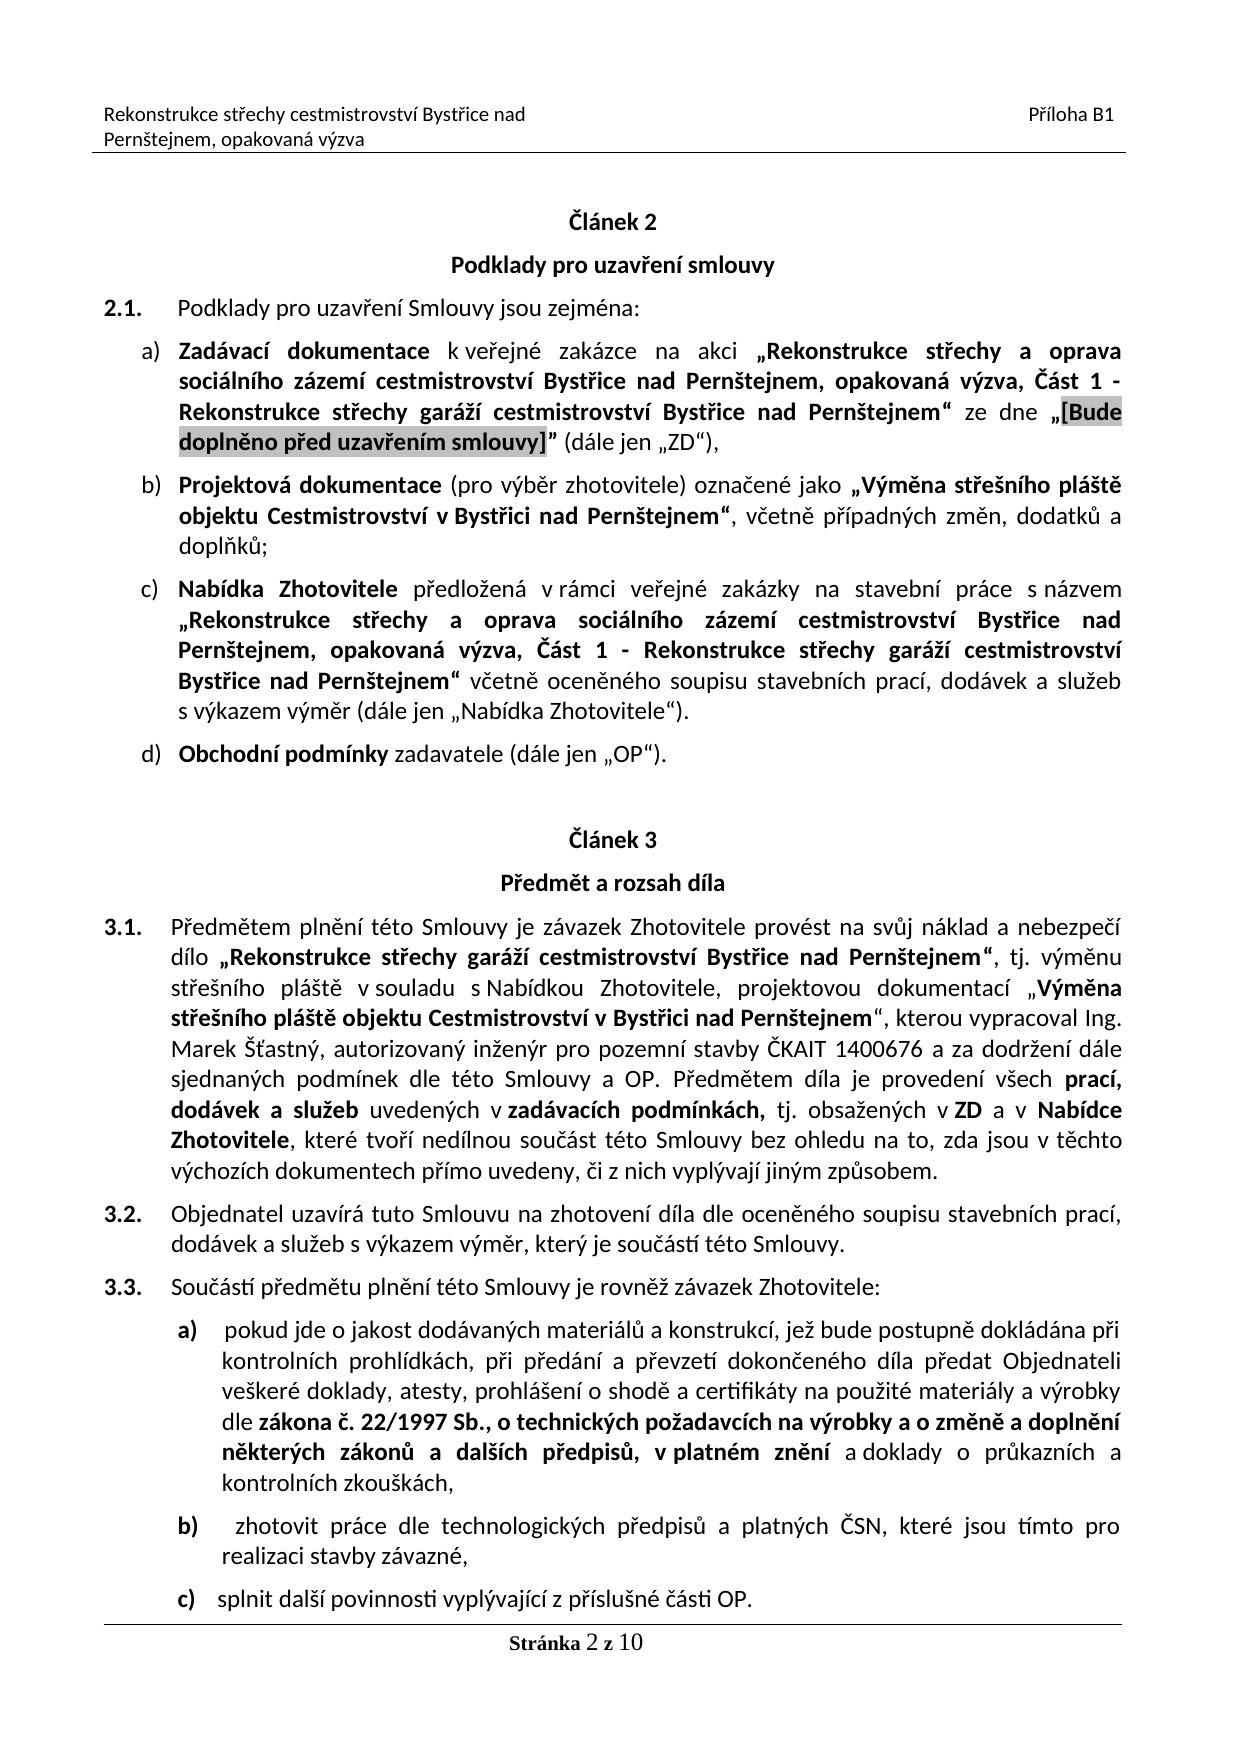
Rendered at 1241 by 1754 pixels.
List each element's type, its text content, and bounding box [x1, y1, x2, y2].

text Článek 2 [103, 206, 1122, 236]
list Předmětem plnění této Smlouvy je závazek Zhotovitele provést na svůj náklad a nebezpečí dílo „Rekonstrukce střechy garáží cestmistrovství Bystřice nad Pernštejnem“, tj. výměnu střešního pláště v souladu s Nabídkou Zhotovitele, projektovou dokumentací „Výměna střešního pláště objektu Cestmistrovství v Bystřici nad Pernštejnem“, kterou vypracoval Ing. Marek Šťastný, autorizovaný inženýr pro pozemní stavby ČKAIT 1400676 a za dodržení dále sjednaných podmínek dle této Smlouvy a OP. Předmětem díla je provedení všech prací, dodávek a služeb uvedených v zadávacích podmínkách, tj. obsažených v ZD a v Nabídce Zhotovitele, které tvoří nedílnou součást této Smlouvy bez ohledu na to, zda jsou v těchto výchozích dokumentech přímo uvedeny, či z nich vyplývají jiným způsobem. [103, 911, 1122, 1185]
text Podklady pro uzavření smlouvy [103, 249, 1122, 279]
list splnit další povinnosti vyplývající z příslušné části OP. [177, 1583, 1122, 1614]
list Objednatel uzavírá tuto Smlouvu na zhotovení díla dle oceněného soupisu stavebních prací, dodávek a služeb s výkazem výměr, který je součástí této Smlouvy. [103, 1198, 1122, 1259]
list Projektová dokumentace (pro výběr zhotovitele) označené jako „Výměna střešního pláště objektu Cestmistrovství v Bystřici nad Pernštejnem“, včetně případných změn, dodatků a doplňků; [141, 469, 1122, 561]
list pokud jde o jakost dodávaných materiálů a konstrukcí, jež bude postupně dokládána při kontrolních prohlídkách, při předání a převzetí dokončeného díla předat Objednateli veškeré doklady, atesty, prohlášení o shodě a certifikáty na použité materiály a výrobky dle zákona č. 22/1997 Sb., o technických požadavcích na výrobky a o změně a doplnění některých zákonů a dalších předpisů, v platném znění a doklady o průkazních a kontrolních zkouškách, [177, 1314, 1122, 1497]
list Obchodní podmínky zadavatele (dále jen „OP“). [141, 738, 1122, 769]
list Součástí předmětu plnění této Smlouvy je rovněž závazek Zhotovitele: [103, 1271, 1122, 1302]
list Podklady pro uzavření Smlouvy jsou zejména: [103, 292, 1122, 322]
list zhotovit práce dle technologických předpisů a platných ČSN, které jsou tímto pro realizaci stavby závazné, [177, 1510, 1122, 1571]
list Nabídka Zhotovitele předložená v rámci veřejné zakázky na stavební práce s názvem „Rekonstrukce střechy a oprava sociálního zázemí cestmistrovství Bystřice nad Pernštejnem, opakovaná výzva, Část 1 - Rekonstrukce střechy garáží cestmistrovství Bystřice nad Pernštejnem“ včetně oceněného soupisu stavebních prací, dodávek a služeb s výkazem výměr (dále jen „Nabídka Zhotovitele“). [141, 573, 1122, 726]
text Předmět a rozsah díla [103, 868, 1122, 898]
text Článek 3 [103, 824, 1122, 855]
list Zadávací dokumentace k veřejné zakázce na akci „Rekonstrukce střechy a oprava sociálního zázemí cestmistrovství Bystřice nad Pernštejnem, opakovaná výzva, Část 1 - Rekonstrukce střechy garáží cestmistrovství Bystřice nad Pernštejnem“ ze dne „[Bude doplněno před uzavřením smlouvy]” (dále jen „ZD“), [141, 335, 1122, 457]
